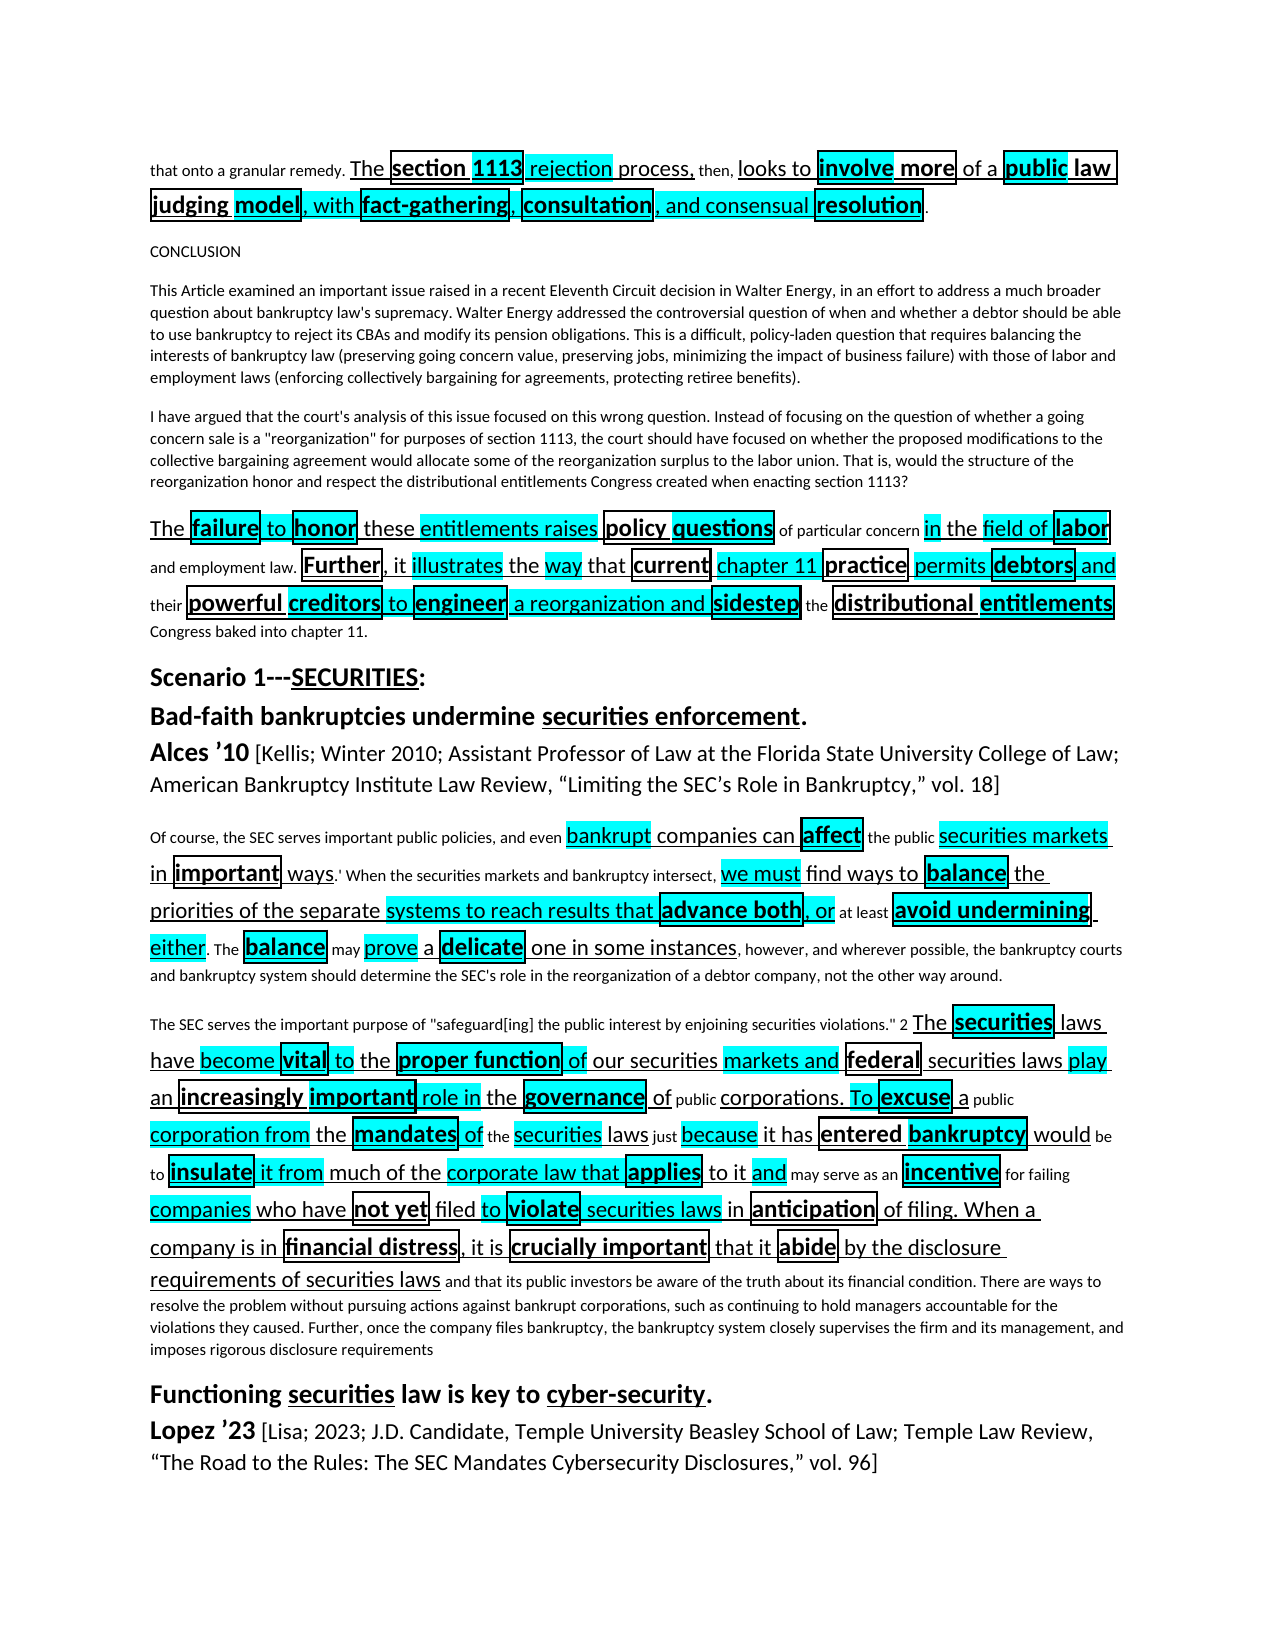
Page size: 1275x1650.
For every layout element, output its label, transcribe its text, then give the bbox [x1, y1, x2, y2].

text Alces ’10 [Kellis; Winter 2010; Assistant Professor of Law at the Florida State University College of Law; American Bankruptcy Institute Law Review, “Limiting the SEC’s Role in Bankruptcy,” vol. 18] [150, 735, 1125, 798]
text This Article examined an important issue raised in a recent Eleventh Circuit decision in Walter Energy, in an effort to address a much broader question about bankruptcy law's supremacy. Walter Energy addressed the controversial question of when and whether a debtor should be able to use bankruptcy to reject its CBAs and modify its pension obligations. This is a difficult, policy-laden question that requires balancing the interests of bankruptcy law (preserving going concern value, preserving jobs, minimizing the impact of business failure) with those of labor and employment laws (enforcing collectively bargaining for agreements, protecting retiree benefits). [150, 280, 1125, 388]
subtitle Functioning securities law is key to cyber-security. [150, 1377, 1125, 1410]
subtitle Bad-faith bankruptcies undermine securities enforcement. [150, 699, 1125, 733]
text The SEC serves the important purpose of "safeguard[ing] the public interest by enjoining securities violations." 2 The securities laws have become vital to the proper function of our securities markets and federal securities laws play an increasingly important role in the governance of public corporations. To excuse a public corporation from the mandates of the securities laws just because it has entered bankruptcy would be to insulate it from much of the corporate law that applies to it and may serve as an incentive for failing companies who have not yet filed to violate securities laws in anticipation of filing. When a company is in financial distress, it is crucially important that it abide by the disclosure requirements of securities laws and that its public investors be aware of the truth about its financial condition. There are ways to resolve the problem without pursuing actions against bankrupt corporations, such as continuing to hold managers accountable for the violations they caused. Further, once the company files bankruptcy, the bankruptcy system closely supervises the firm and its management, and imposes rigorous disclosure requirements [150, 1004, 1125, 1359]
text CONCLUSION [150, 241, 1125, 262]
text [150, 150, 1125, 222]
text The failure to honor these entitlements raises policy questions of particular concern in the field of labor and employment law. Further, it illustrates the way that current chapter 11 practice permits debtors and their powerful creditors to engineer a reorganization and sidestep the distributional entitlements Congress baked into chapter 11. [150, 510, 1125, 642]
text I have argued that the court's analysis of this issue focused on this wrong question. Instead of focusing on the question of whether a going concern sale is a "reorganization" for purposes of section 1113, the court should have focused on whether the proposed modifications to the collective bargaining agreement would allocate some of the reorganization surplus to the labor union. That is, would the structure of the reorganization honor and respect the distributional entitlements Congress created when enacting section 1113? [150, 406, 1125, 492]
text Of course, the SEC serves important public policies, and even bankrupt companies can affect the public securities markets in important ways.' When the securities markets and bankruptcy intersect, we must find ways to balance the priorities of the separate systems to reach results that advance both, or at least avoid undermining either. The balance may prove a delicate one in some instances, however, and wherever possible, the bankruptcy courts and bankruptcy system should determine the SEC's role in the reorganization of a debtor company, not the other way around. [150, 817, 1125, 986]
text Scenario 1---SECURITIES: [150, 660, 1125, 693]
text Lopez ’23 [Lisa; 2023; J.D. Candidate, Temple University Beasley School of Law; Temple Law Review, “The Road to the Rules: The SEC Mandates Cybersecurity Disclosures,” vol. 96] [150, 1413, 1125, 1476]
